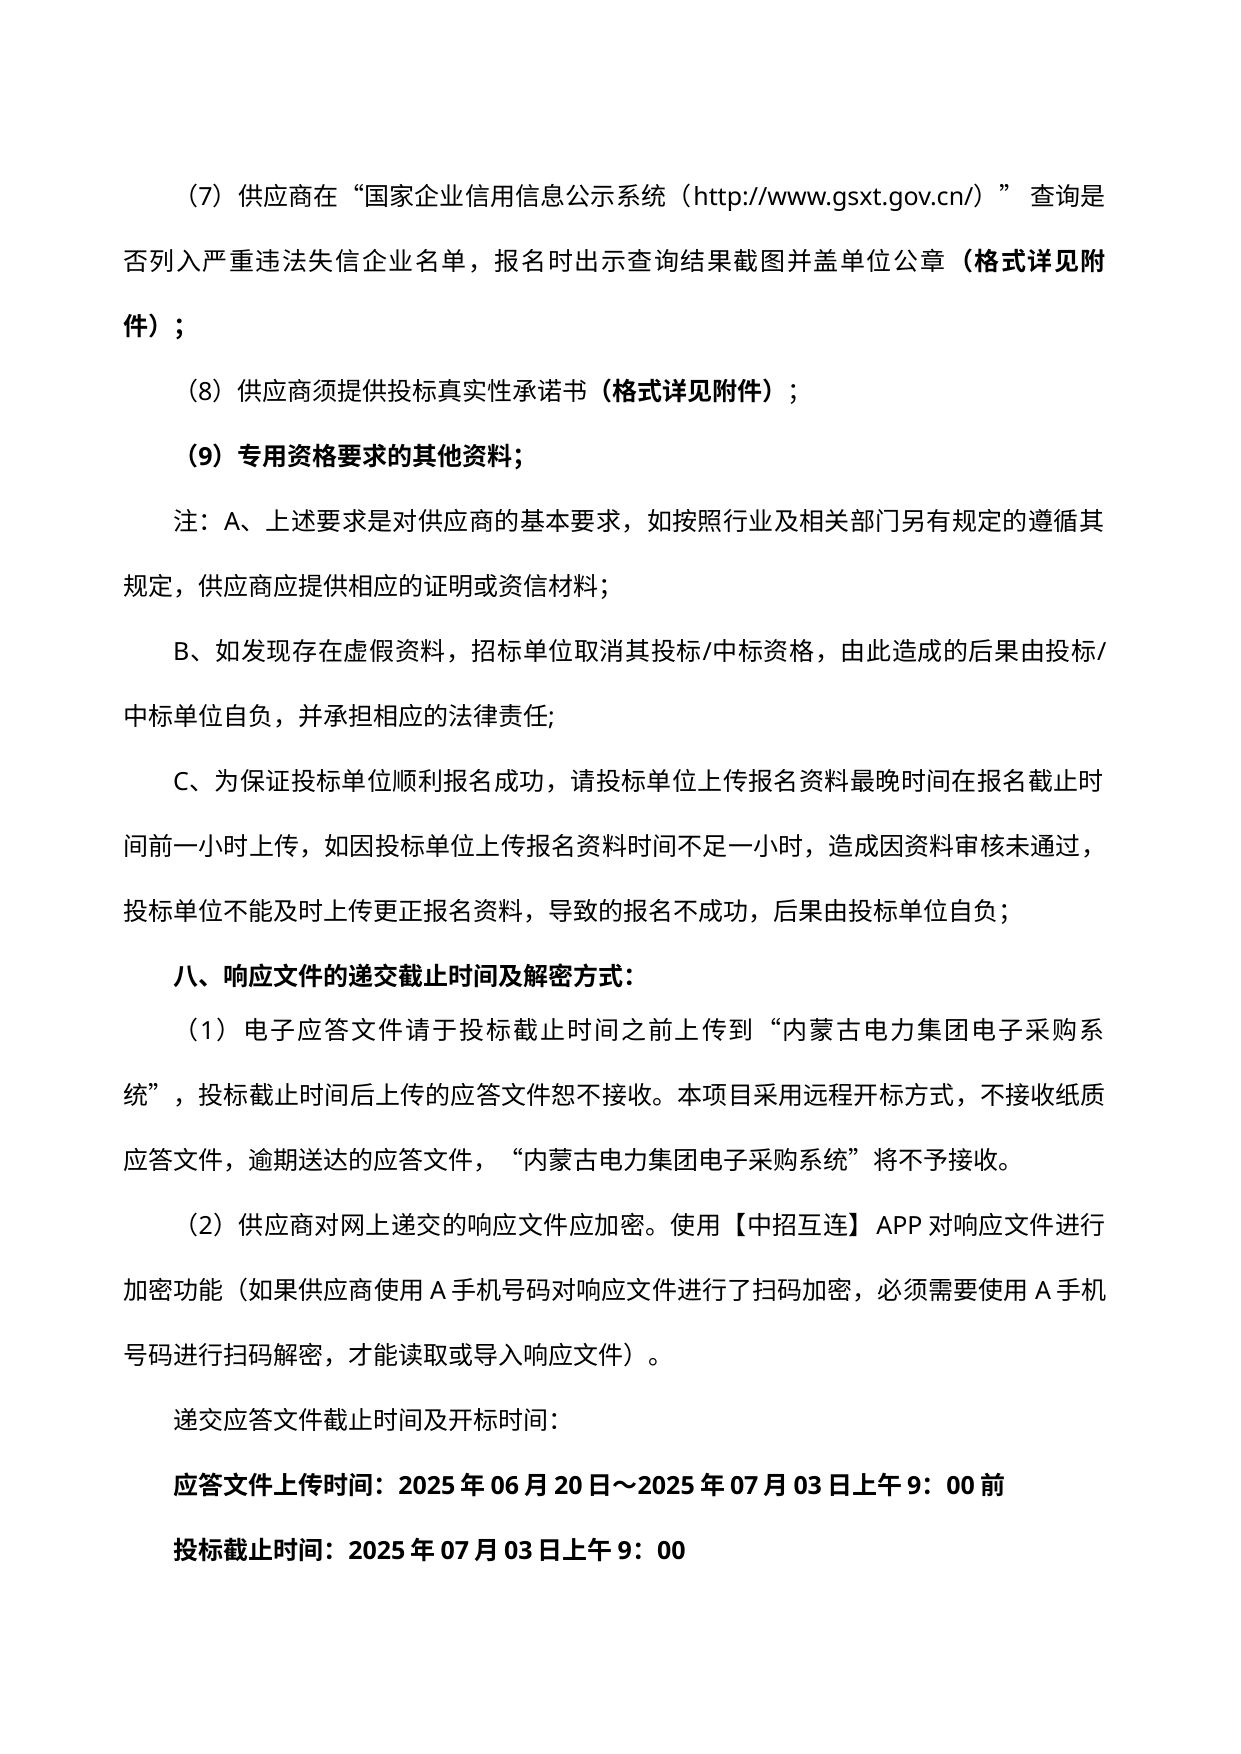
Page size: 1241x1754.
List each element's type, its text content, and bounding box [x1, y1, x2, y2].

text 应答文件上传时间：2025年06月20日～2025年07月03日上午9：00前 [123, 1451, 1106, 1516]
text 递交应答文件截止时间及开标时间： [123, 1386, 1106, 1451]
text （7）供应商在“国家企业信用信息公示系统（http://www.gsxt.gov.cn/）” 查询是否列入严重违法失信企业名单，报名时出示查询结果截图并盖单位公章（格式详见附件）； [123, 162, 1106, 357]
text 八、响应文件的递交截止时间及解密方式： [123, 942, 1106, 996]
text 投标截止时间：2025年07月03日上午9：00 [123, 1516, 1106, 1581]
text （9）专用资格要求的其他资料； [123, 422, 1106, 487]
text （1）电子应答文件请于投标截止时间之前上传到“内蒙古电力集团电子采购系统”，投标截止时间后上传的应答文件恕不接收。本项目采用远程开标方式，不接收纸质应答文件，逾期送达的应答文件，“内蒙古电力集团电子采购系统”将不予接收。 [123, 996, 1106, 1191]
text B、如发现存在虚假资料，招标单位取消其投标/中标资格，由此造成的后果由投标/中标单位自负，并承担相应的法律责任; [123, 617, 1106, 747]
text （8）供应商须提供投标真实性承诺书（格式详见附件）； [123, 357, 1106, 422]
text C、为保证投标单位顺利报名成功，请投标单位上传报名资料最晚时间在报名截止时间前一小时上传，如因投标单位上传报名资料时间不足一小时，造成因资料审核未通过，投标单位不能及时上传更正报名资料，导致的报名不成功，后果由投标单位自负； [123, 747, 1106, 942]
text 注：A、上述要求是对供应商的基本要求，如按照行业及相关部门另有规定的遵循其规定，供应商应提供相应的证明或资信材料； [123, 487, 1106, 617]
text （2）供应商对网上递交的响应文件应加密。使用【中招互连】APP对响应文件进行加密功能（如果供应商使用A手机号码对响应文件进行了扫码加密，必须需要使用A手机号码进行扫码解密，才能读取或导入响应文件）。 [123, 1191, 1106, 1386]
